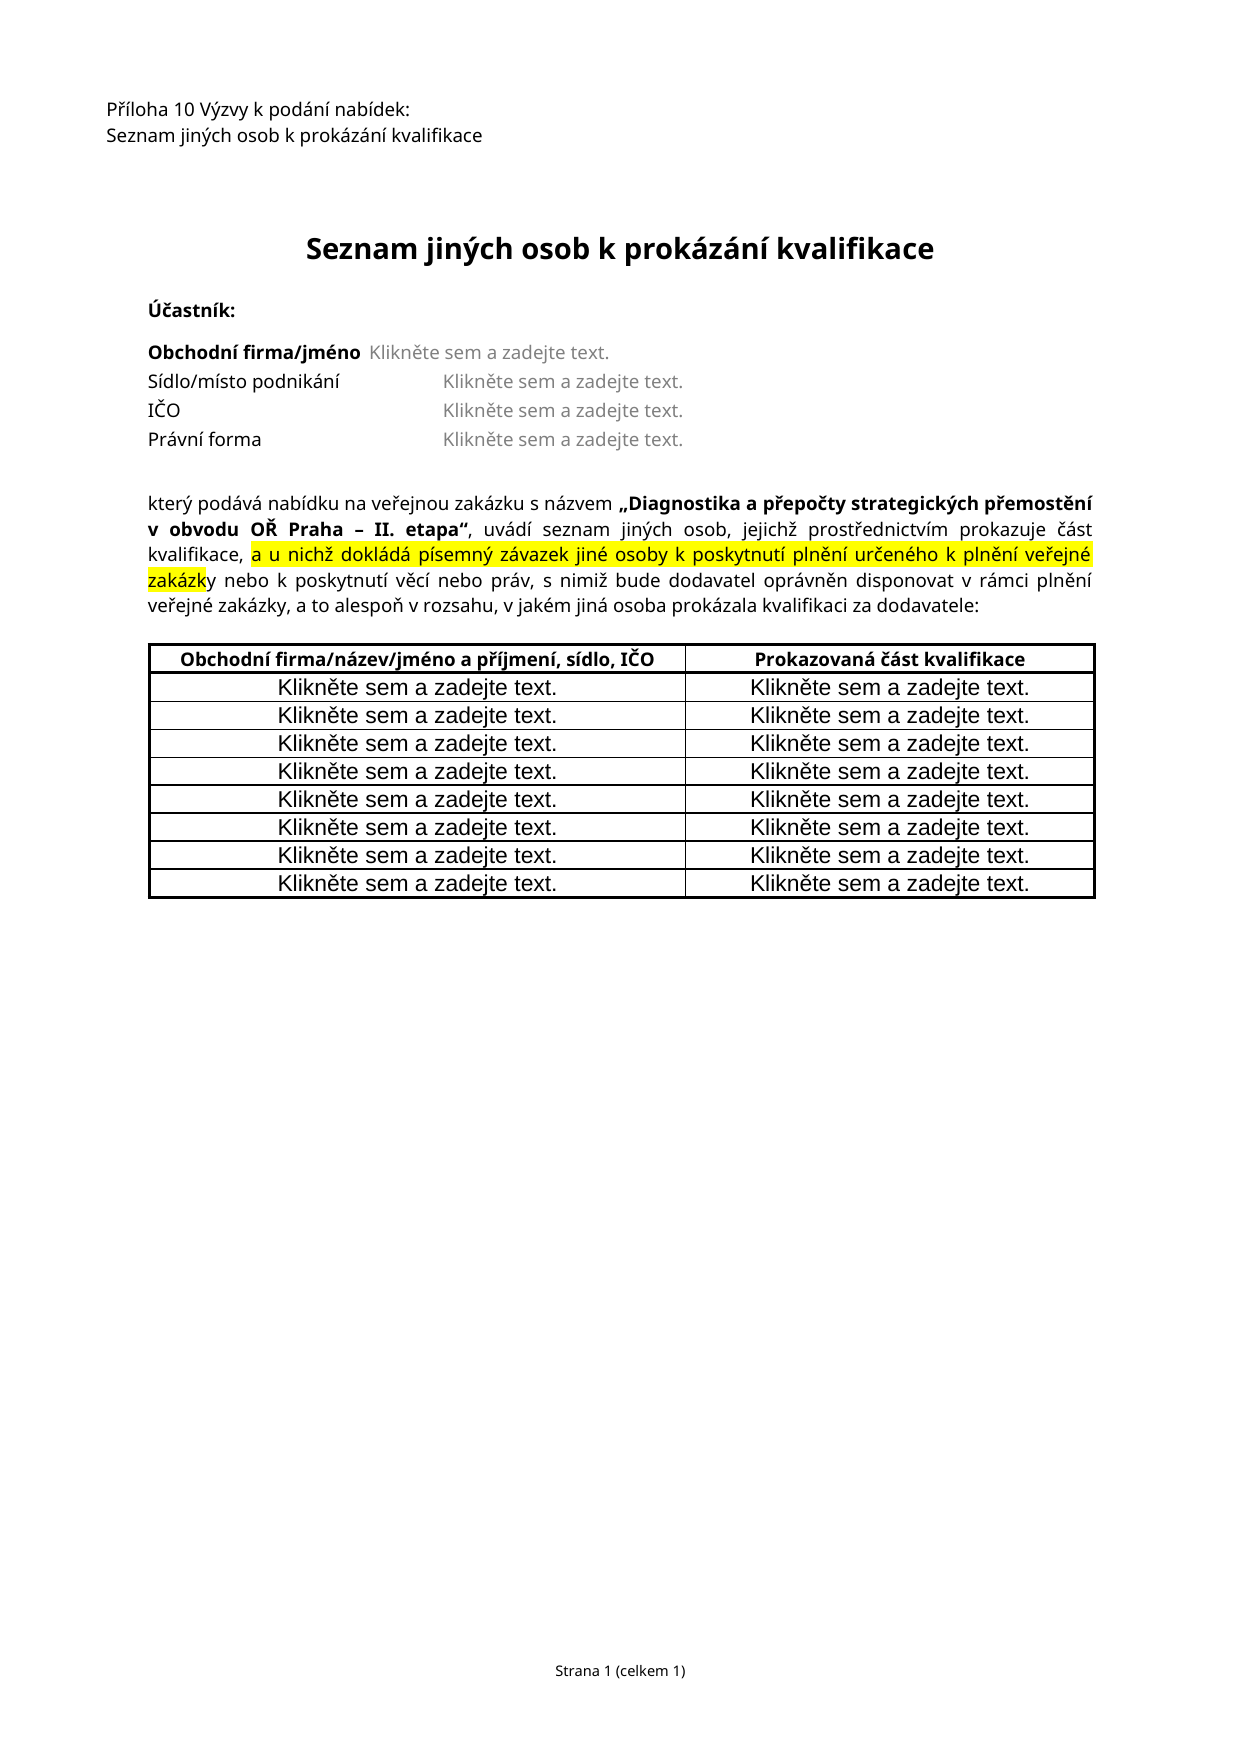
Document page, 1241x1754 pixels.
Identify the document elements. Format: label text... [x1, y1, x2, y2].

text Účastník: [148, 293, 1093, 324]
text který podává nabídku na veřejnou zakázku s názvem „Diagnostika a přepočty strategických přemostění v obvodu OŘ Praha – II. etapa“, uvádí seznam jiných osob, jejichž prostřednictvím prokazuje část kvalifikace, a u nichž dokládá písemný závazek jiné osoby k poskytnutí plnění určeného k plnění veřejné zakázky nebo k poskytnutí věcí nebo práv, s nimiž bude dodavatel oprávněn disponovat v rámci plnění veřejné zakázky, a to alespoň v rozsahu, v jakém jiná osoba prokázala kvalifikaci za dodavatele: [148, 490, 1093, 618]
text IČO [148, 394, 1093, 423]
table_header Obchodní firma/název/jméno a příjmení, sídlo, IČO [151, 646, 685, 671]
table_header Prokazovaná část kvalifikace [686, 646, 1093, 671]
text Sídlo/místo podnikání [148, 365, 1093, 394]
text Právní forma [148, 423, 1093, 452]
text Obchodní firma/jméno [148, 336, 1093, 365]
title Seznam jiných osob k prokázání kvalifikace [148, 228, 1093, 268]
